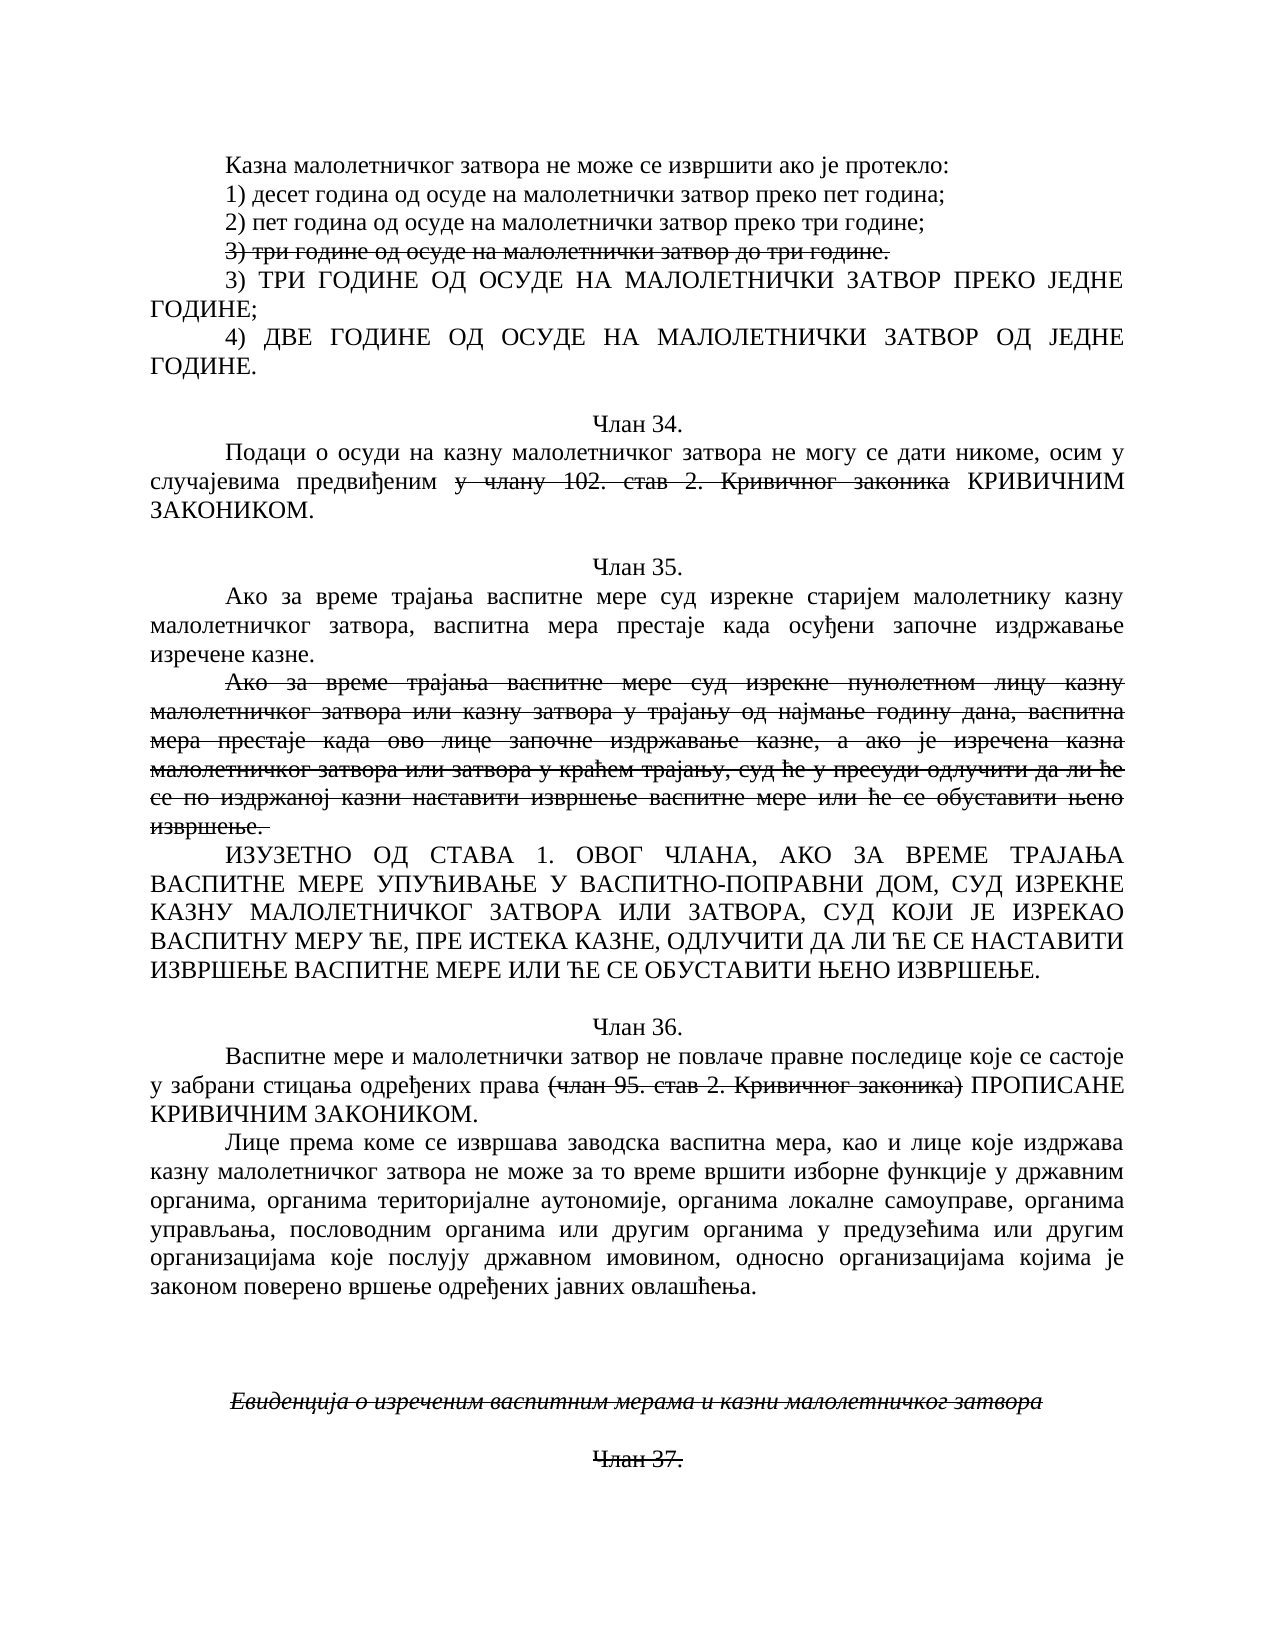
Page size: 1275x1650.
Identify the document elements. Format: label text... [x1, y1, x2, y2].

text 2) пет година од осуде на малолетнички затвор преко три године; [150, 207, 1125, 236]
text Члан 35. [150, 552, 1125, 581]
text Васпитне мере и малолетнички затвор не повлаче правне последице које се састоје у забрани стицања одређених права (члан 95. став 2. Кривичног законика) ПРОПИСАНЕ КРИВИЧНИМ ЗАКОНИКОМ. [150, 1041, 1125, 1127]
text Члан 34. [150, 409, 1125, 437]
text Члан 37. [150, 1444, 1125, 1472]
text Члан 36. [150, 1012, 1125, 1041]
text Казна малолетничког затвора не може се извршити ако је протекло: [150, 150, 1125, 179]
text Подаци о осуди на казну малолетничког затвора не могу се дати никоме, осим у случајевима предвиђеним у члану 102. став 2. Кривичног законика КРИВИЧНИМ ЗАКОНИКОМ. [150, 437, 1125, 524]
text Ако за време трајања васпитне мере суд изрекне старијем малолетнику казну малолетничког затвора, васпитна мера престаје када осуђени започне издржавање изречене казне. [150, 581, 1125, 667]
text Ако за време трајања васпитне мере суд изрекне пунолетном лицу казну малолетничког затвора или казну затвора у трајању од најмање годину дана, васпитна мера престаје када ово лице започне издржавање казне, а ако је изречена казна малолетничког затвора или затвора у краћем трајању, суд ће у пресуди одлучити да ли ће се по издржаној казни наставити извршење васпитне мере или ће се обуставити њено извршење. [150, 713, 1125, 741]
text Евиденција о изреченим васпитним мерама и казни малолетничког затвора [150, 1386, 1125, 1415]
text Ако за време трајања васпитне мере суд изрекне пунолетном лицу казну малолетничког затвора или казну затвора у трајању од најмање годину дана, васпитна мера престаје када ово лице започне издржавање казне, а ако је изречена казна малолетничког затвора или затвора у краћем трајању, суд ће у пресуди одлучити да ли ће се по издржаној казни наставити извршење васпитне мере или ће се обуставити њено извршење. [150, 667, 1125, 712]
text Ако за време трајања васпитне мере суд изрекне пунолетном лицу казну малолетничког затвора или казну затвора у трајању од најмање годину дана, васпитна мера престаје када ово лице започне издржавање казне, а ако је изречена казна малолетничког затвора или затвора у краћем трајању, суд ће у пресуди одлучити да ли ће се по издржаној казни наставити извршење васпитне мере или ће се обуставити њено извршење. [150, 742, 1125, 769]
text 3) три године од осуде на малолетнички затвор до три године. [150, 236, 1125, 265]
text 4) ДВЕ ГОДИНЕ ОД ОСУДЕ НА МАЛОЛЕТНИЧКИ ЗАТВОР ОД ЈЕДНЕ ГОДИНЕ. [150, 322, 1125, 380]
text 3) ТРИ ГОДИНЕ ОД ОСУДЕ НА МАЛОЛЕТНИЧКИ ЗАТВОР ПРЕКО ЈЕДНЕ ГОДИНЕ; [150, 265, 1125, 322]
text Лице према коме се извршава заводска васпитна мера, као и лице које издржава казну малолетничког затвора не може за то време вршити изборне функције у државним органима, органима територијалне аутономије, органима локалне самоуправе, органима управљања, пословодним органима или другим органима у предузећима или другим организацијама које послују државном имовином, односно организацијама којима је законом поверено вршење одређених јавних овлашћења. [150, 1127, 1125, 1300]
text Ако за време трајања васпитне мере суд изрекне пунолетном лицу казну малолетничког затвора или казну затвора у трајању од најмање годину дана, васпитна мера престаје када ово лице започне издржавање казне, а ако је изречена казна малолетничког затвора или затвора у краћем трајању, суд ће у пресуди одлучити да ли ће се по издржаној казни наставити извршење васпитне мере или ће се обуставити њено извршење. [150, 771, 1125, 840]
text 1) десет година од осуде на малолетнички затвор преко пет година; [150, 179, 1125, 207]
text ИЗУЗЕТНО ОД СТАВА 1. ОВОГ ЧЛАНА, АКО ЗА ВРЕМЕ ТРАЈАЊА ВАСПИТНЕ МЕРЕ УПУЋИВАЊЕ У ВАСПИТНО-ПОПРАВНИ ДОМ, СУД ИЗРЕКНЕ КАЗНУ МАЛОЛЕТНИЧКОГ ЗАТВОРА ИЛИ ЗАТВОРА, СУД КОЈИ ЈЕ ИЗРЕКАО ВАСПИТНУ МЕРУ ЋЕ, ПРЕ ИСТЕКА КАЗНЕ, ОДЛУЧИТИ ДА ЛИ ЋЕ СЕ НАСТАВИТИ ИЗВРШЕЊЕ ВАСПИТНЕ МЕРЕ ИЛИ ЋЕ СЕ ОБУСТАВИТИ ЊЕНО ИЗВРШЕЊЕ. [150, 840, 1125, 984]
